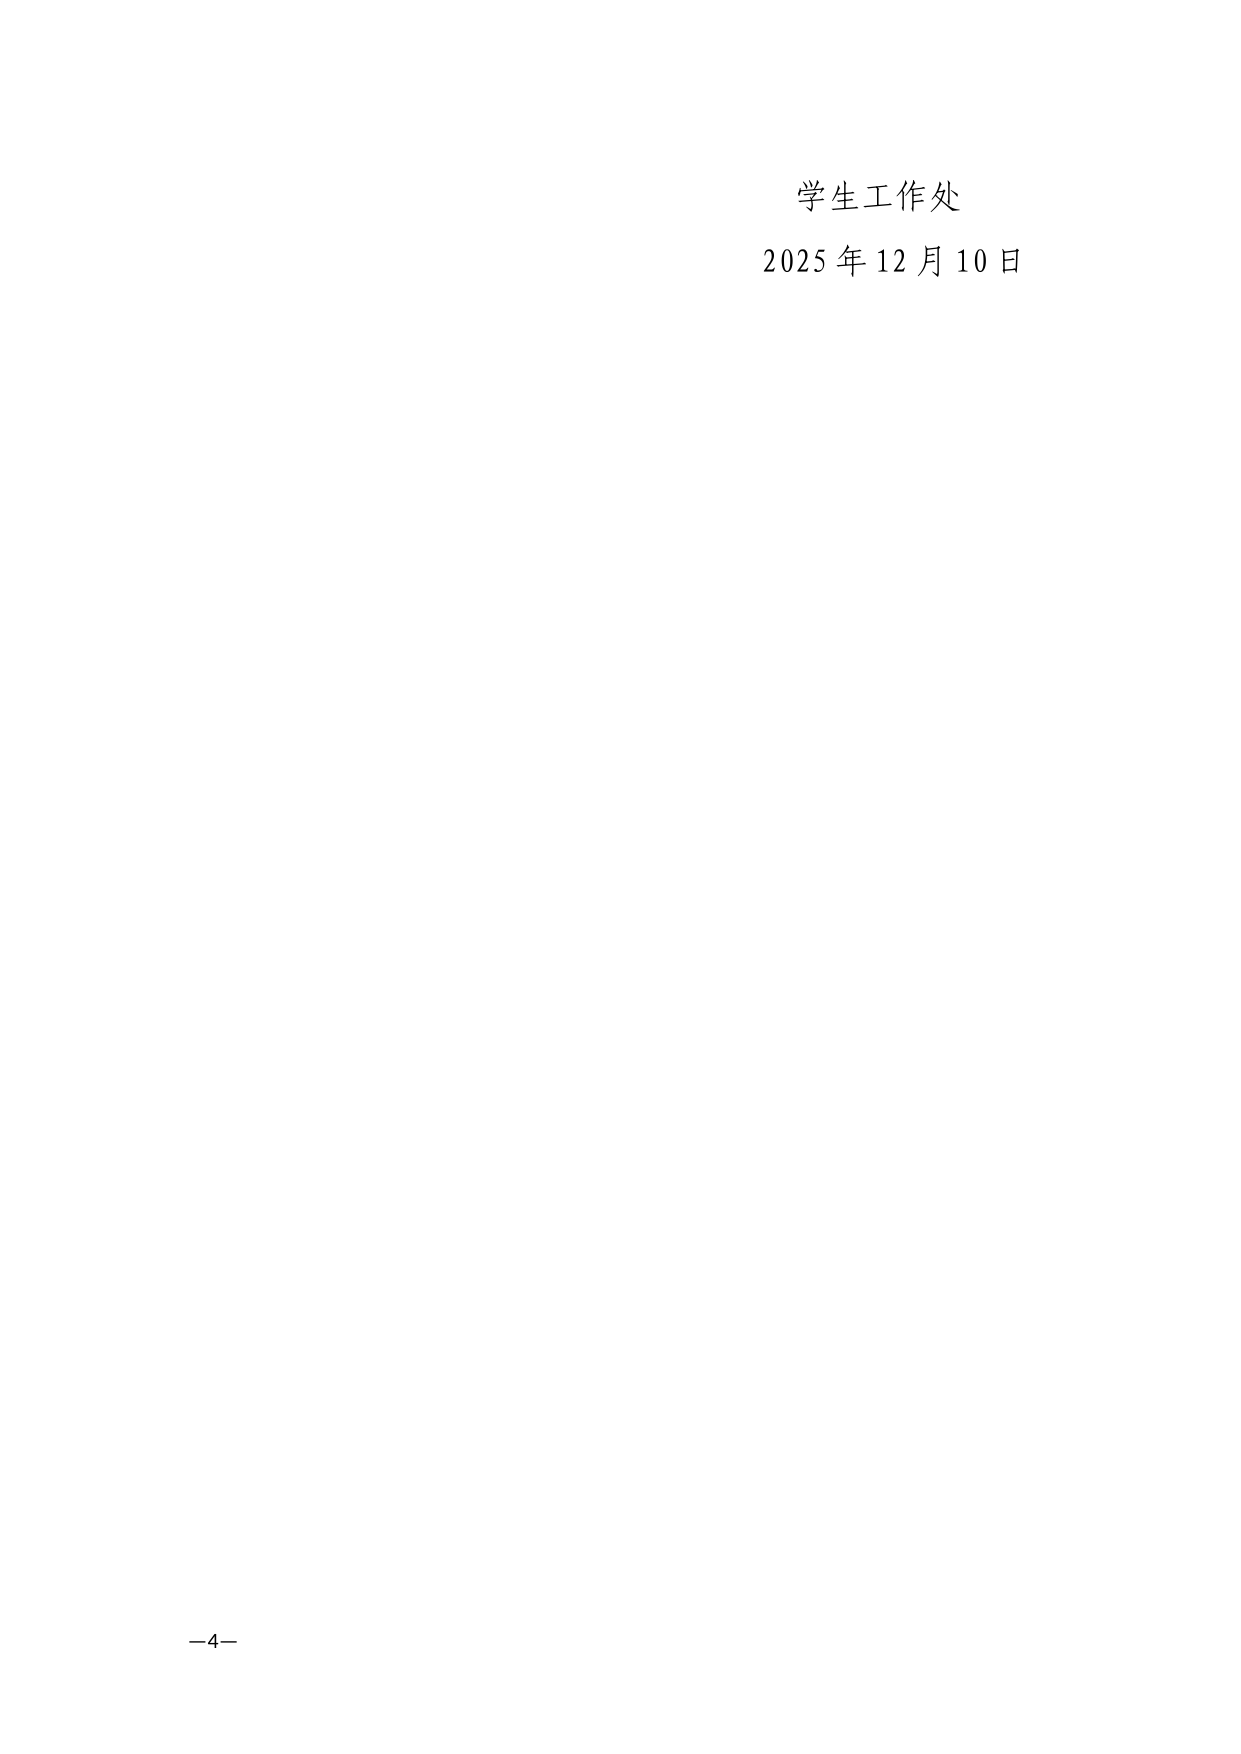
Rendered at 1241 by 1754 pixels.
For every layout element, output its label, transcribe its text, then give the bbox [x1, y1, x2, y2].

text 学生工作处 [187, 162, 1053, 227]
text 2025年12月10日 [187, 227, 1053, 292]
